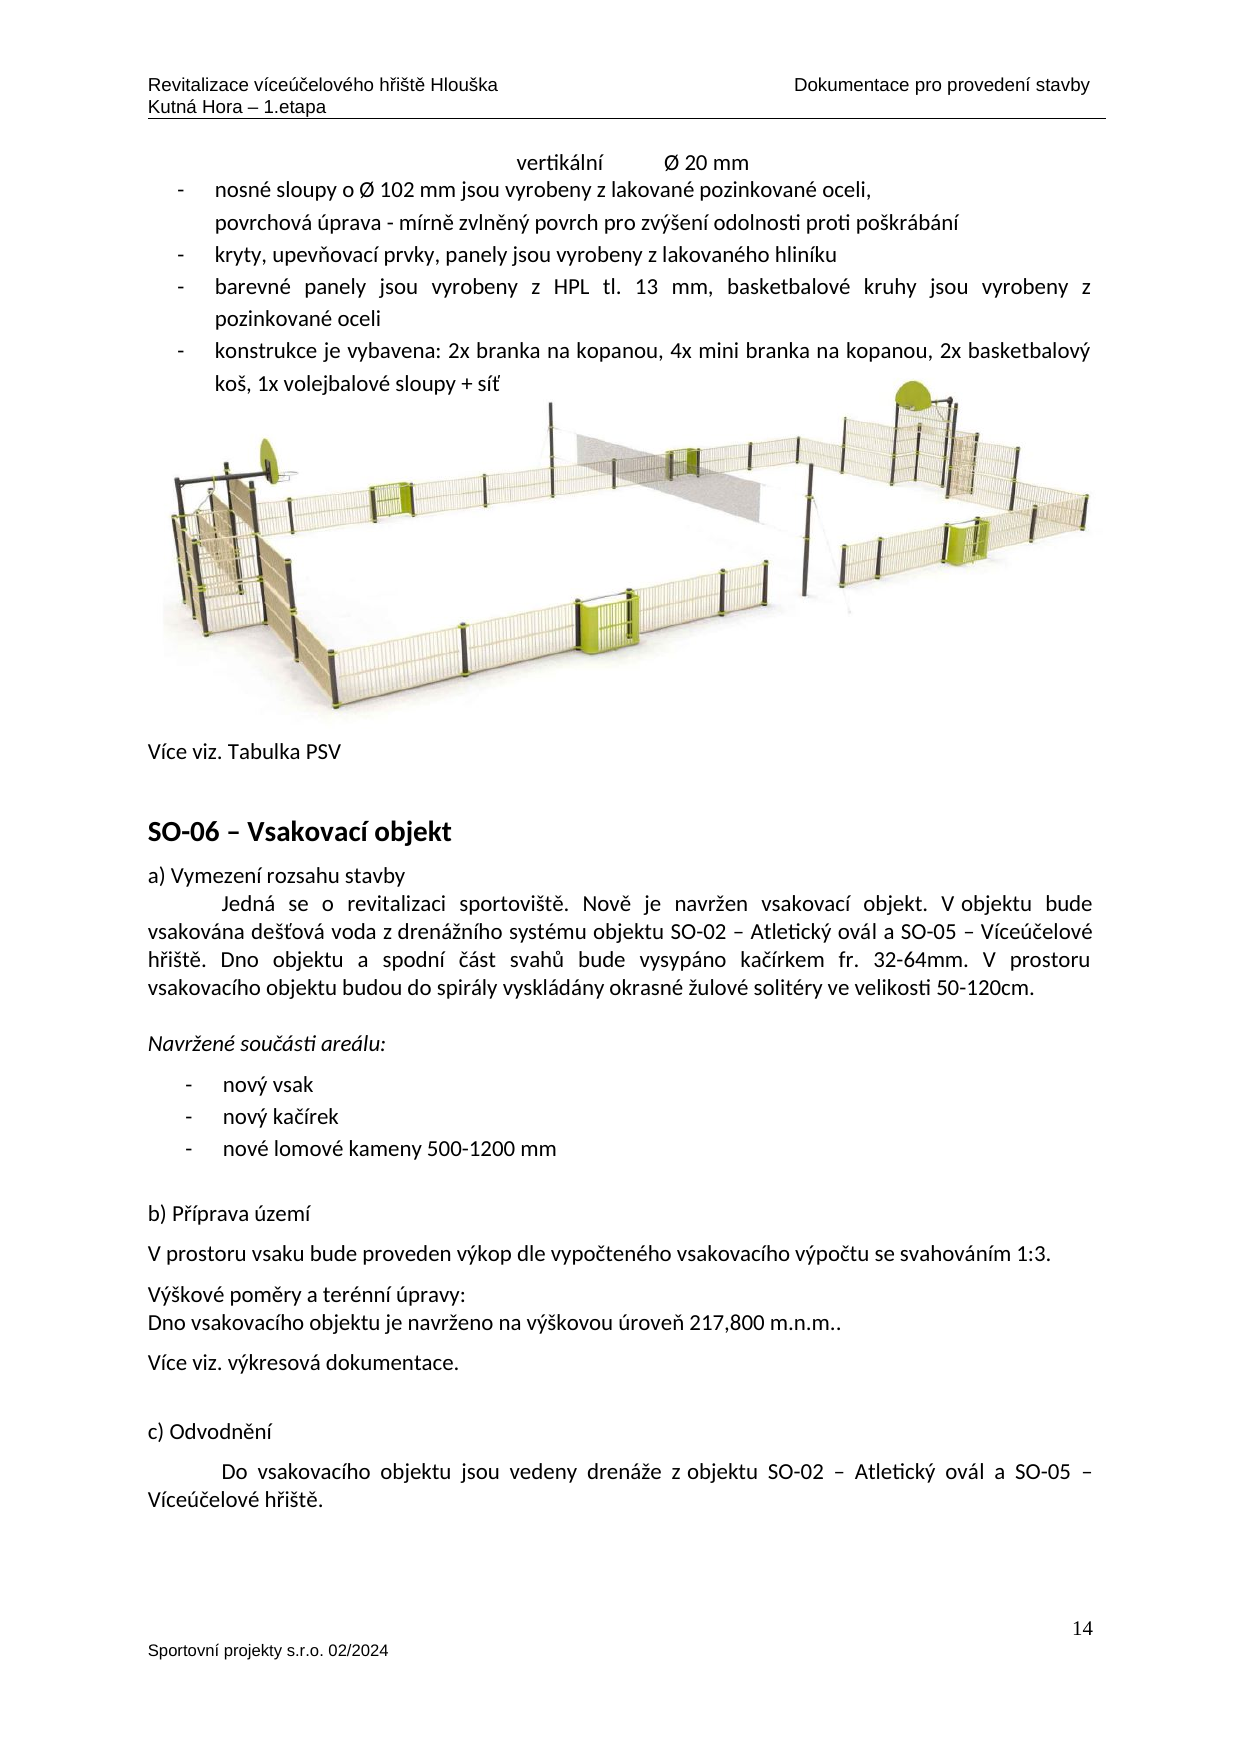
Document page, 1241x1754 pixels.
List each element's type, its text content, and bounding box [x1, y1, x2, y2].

text Dno vsakovacího objektu je navrženo na výškovou úroveň 217,800 m.n.m.. [148, 1308, 1093, 1336]
text V prostoru vsaku bude proveden výkop dle vypočteného vsakovacího výpočtu se svahováním 1:3. [148, 1239, 1093, 1267]
text Do vsakovacího objektu jsou vedeny drenáže z objektu SO-02 – Atletický ovál a SO-05 – Víceúčelové hřiště. [148, 1457, 1093, 1513]
list kryty, upevňovací prvky, panely jsou vyrobeny z lakovaného hliníku [177, 240, 1093, 268]
text a) Vymezení rozsahu stavby [148, 861, 1093, 889]
text SO-06 – Vsakovací objekt [148, 813, 1093, 849]
text Více viz. výkresová dokumentace. [148, 1348, 1093, 1376]
text Více viz. Tabulka PSV [148, 737, 1093, 765]
list nové lomové kameny 500-1200 mm [185, 1134, 1093, 1162]
list nový vsak [185, 1070, 1093, 1098]
list povrchová úprava - mírně zvlněný povrch pro zvýšení odolnosti proti poškrábání [214, 208, 1093, 236]
text Jedná se o revitalizaci sportoviště. Nově je navržen vsakovací objekt. V objektu bude vsakována dešťová voda z drenážního systému objektu SO-02 – Atletický ovál a SO-05 – Víceúčelové hřiště. Dno objektu a spodní část svahů bude vysypáno kačírkem fr. 32-64mm. V prostoru vsakovacího objektu budou do spirály vyskládány okrasné žulové solitéry ve velikosti 50-120cm. [148, 889, 1093, 1002]
text vertikální Ø 20 mm [443, 148, 1093, 176]
list barevné panely jsou vyrobeny z HPL tl. 13 mm, basketbalové kruhy jsou vyrobeny z pozinkované oceli [177, 272, 1093, 332]
text b) Příprava území [148, 1199, 1093, 1227]
picture [150, 365, 1108, 733]
list konstrukce je vybavena: 2x branka na kopanou, 4x mini branka na kopanou, 2x basketbalový koš, 1x volejbalové sloupy + síť [177, 337, 1093, 397]
list nový kačírek [185, 1102, 1093, 1130]
text Výškové poměry a terénní úpravy: [148, 1280, 1093, 1308]
list nosné sloupy o Ø 102 mm jsou vyrobeny z lakované pozinkované oceli, [177, 176, 1093, 204]
text Navržené součásti areálu: [148, 1029, 1093, 1058]
text c) Odvodnění [148, 1417, 1093, 1445]
